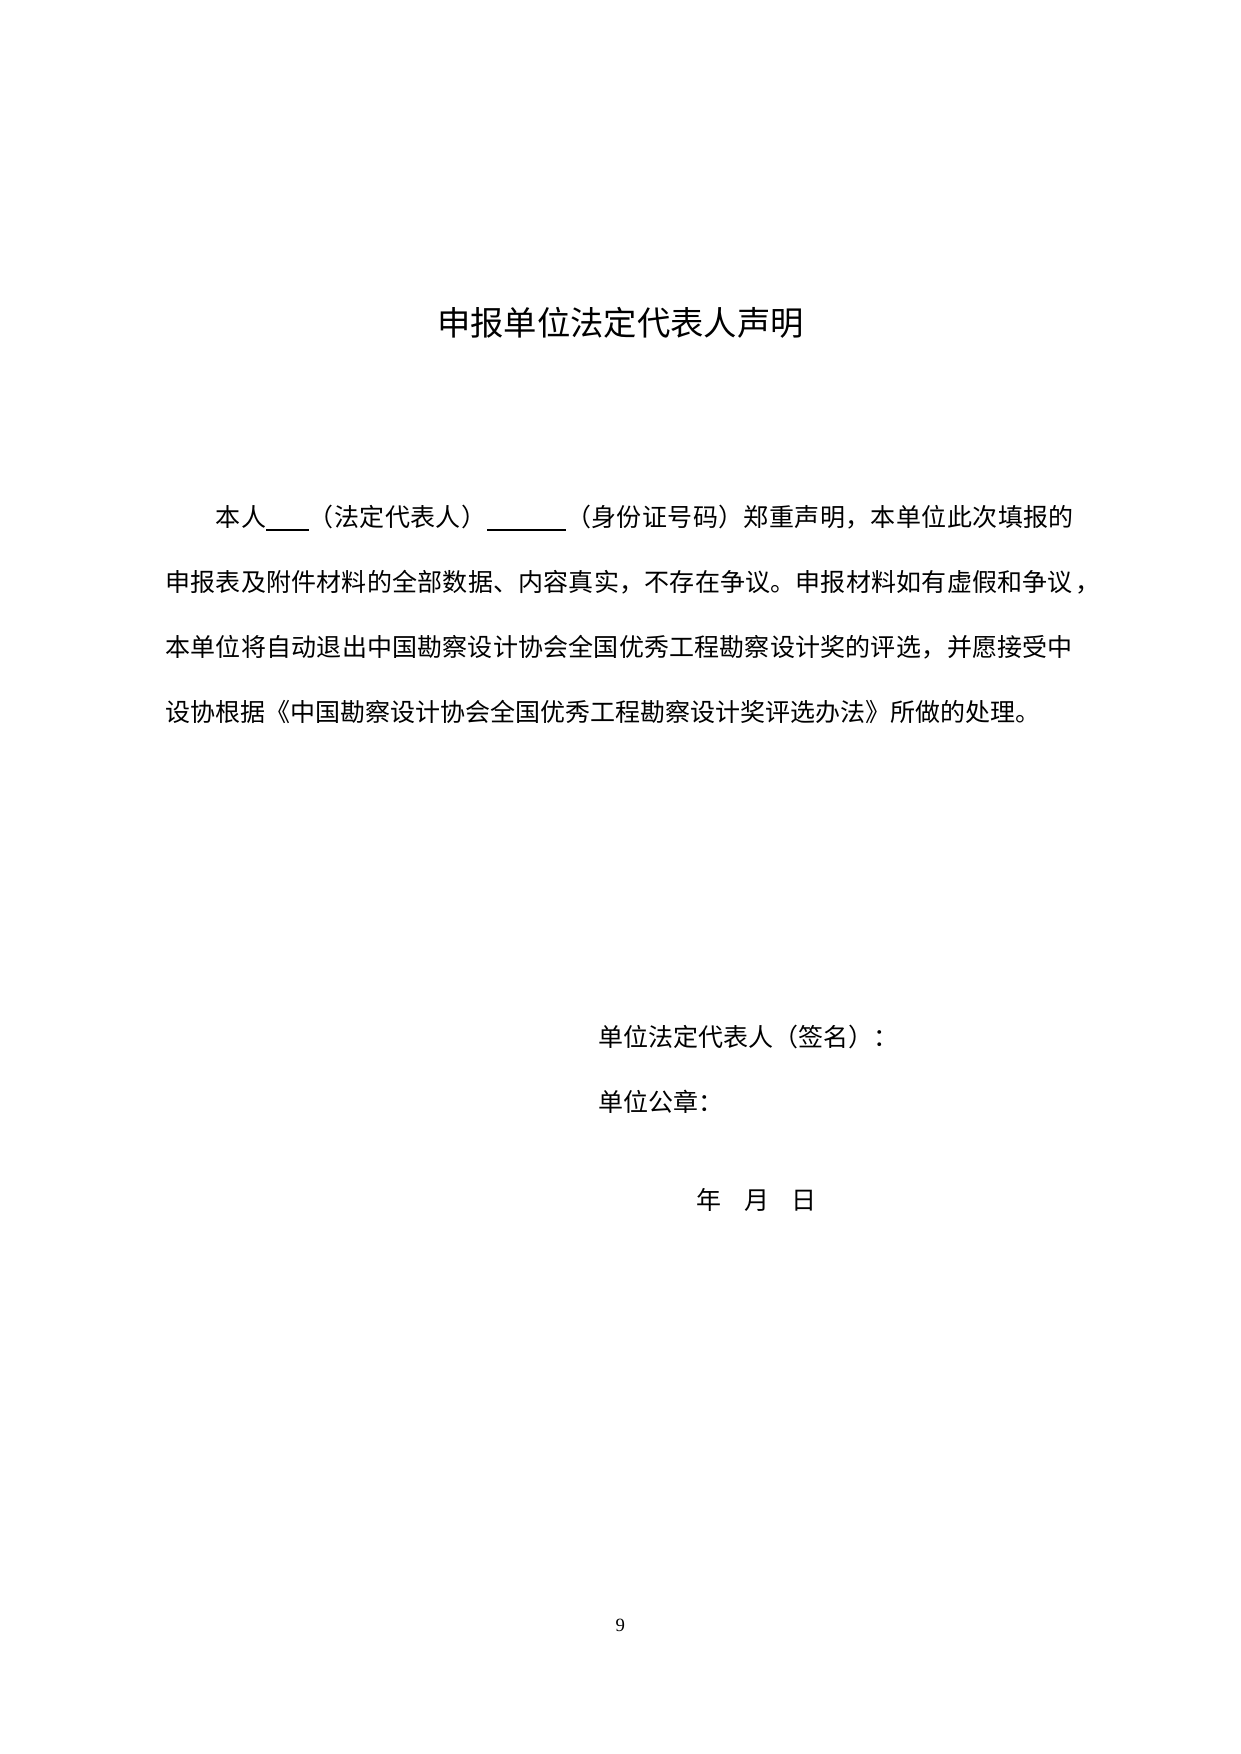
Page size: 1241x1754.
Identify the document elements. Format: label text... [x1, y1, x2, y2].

text 单位法定代表人（签名）： [165, 1003, 1075, 1068]
text 本人 （法定代表人） （身份证号码）郑重声明，本单位此次填报的申报表及附件材料的全部数据、内容真实，不存在争议。申报材料如有虚假和争议，本单位将自动退出中国勘察设计协会全国优秀工程勘察设计奖的评选，并愿接受中设协根据《中国勘察设计协会全国优秀工程勘察设计奖评选办法》所做的处理。 [165, 483, 1075, 743]
text 单位公章： [165, 1068, 1075, 1133]
text 申报单位法定代表人声明 [165, 288, 1075, 353]
text 年 月 日 [165, 1166, 1012, 1231]
